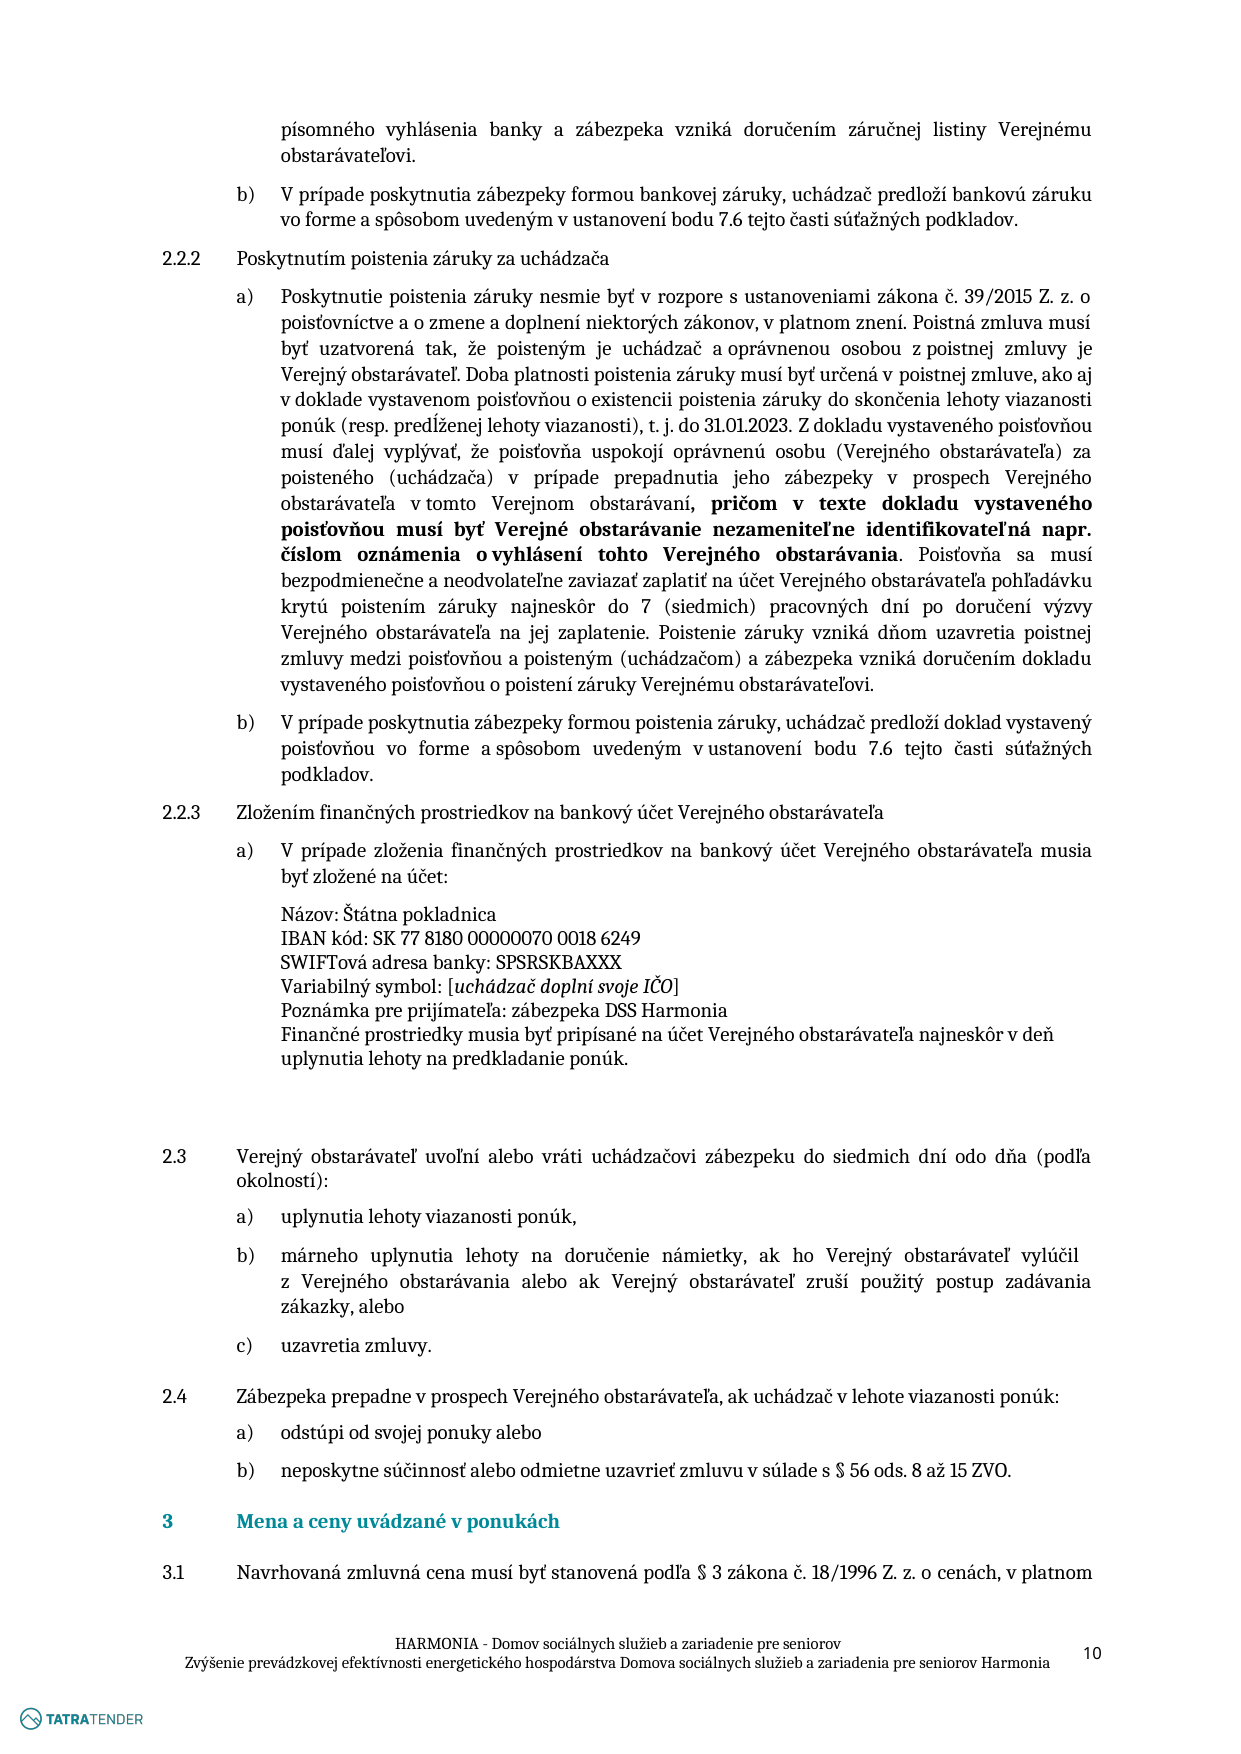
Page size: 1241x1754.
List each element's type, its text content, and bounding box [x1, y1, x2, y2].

text Poznámka pre prijímateľa: zábezpeka DSS Harmonia [281, 999, 1093, 1023]
picture [14, 1697, 153, 1739]
subtitle uplynutia lehoty viazanosti ponúk, [236, 1205, 1093, 1229]
subtitle neposkytne súčinnosť alebo odmietne uzavrieť zmluvu v súlade s § 56 ods. 8 až 15 ZVO. [236, 1459, 1093, 1483]
subtitle Poskytnutím poistenia záruky za uchádzača [162, 246, 1093, 270]
subtitle Poskytnutie poistenia záruky nesmie byť v rozpore s ustanoveniami zákona č. 39/2015 Z. z. o poisťovníctve a o zmene a doplnení niektorých zákonov, v platnom znení. Poistná zmluva musí byť uzatvorená tak, že poisteným je uchádzač a oprávnenou osobou z poistnej zmluvy je Verejný obstarávateľ. Doba platnosti poistenia záruky musí byť určená v poistnej zmluve, ako aj v doklade vystavenom poisťovňou o existencii poistenia záruky do skončenia lehoty viazanosti ponúk (resp. predĺženej lehoty viazanosti), t. j. do 31.01.2023. Z dokladu vystaveného poisťovňou musí ďalej vyplývať, že poisťovňa uspokojí oprávnenú osobu (Verejného obstarávateľa) za poisteného (uchádzača) v prípade prepadnutia jeho zábezpeky v prospech Verejného obstarávateľa v tomto Verejnom obstarávaní, pričom v texte dokladu vystaveného poisťovňou musí byť Verejné obstarávanie nezameniteľne identifikovateľná napr. číslom oznámenia o vyhlásení tohto Verejného obstarávania. Poisťovňa sa musí bezpodmienečne a neodvolateľne zaviazať zaplatiť na účet Verejného obstarávateľa pohľadávku krytú poistením záruky najneskôr do 7 (siedmich) pracovných dní po doručení výzvy Verejného obstarávateľa na jej zaplatenie. Poistenie záruky vzniká dňom uzavretia poistnej zmluvy medzi poisťovňou a poisteným (uchádzačom) a zábezpeka vzniká doručením dokladu vystaveného poisťovňou o poistení záruky Verejnému obstarávateľovi. [236, 285, 1093, 696]
subtitle Mena a ceny uvádzané v ponukách [162, 1510, 1093, 1534]
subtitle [162, 1561, 1093, 1585]
subtitle V prípade zloženia finančných prostriedkov na bankový účet Verejného obstarávateľa musia byť zložené na účet: [236, 839, 1093, 889]
subtitle uzavretia zmluvy. [236, 1333, 1093, 1357]
text IBAN kód: SK 77 8180 00000070 0018 6249 [281, 927, 1093, 951]
text Finančné prostriedky musia byť pripísané na účet Verejného obstarávateľa najneskôr v deň uplynutia lehoty na predkladanie ponúk. [281, 1023, 1093, 1071]
subtitle V prípade poskytnutia zábezpeky formou poistenia záruky, uchádzač predloží doklad vystavený poisťovňou vo forme a spôsobom uvedeným v ustanovení bodu 7.6 tejto časti súťažných podkladov. [236, 711, 1093, 786]
subtitle odstúpi od svojej ponuky alebo [236, 1421, 1093, 1445]
subtitle márneho uplynutia lehoty na doručenie námietky, ak ho Verejný obstarávateľ vylúčil z Verejného obstarávania alebo ak Verejný obstarávateľ zruší použitý postup zadávania zákazky, alebo [236, 1243, 1093, 1319]
text SWIFTová adresa banky: SPSRSKBAXXX [281, 951, 1093, 975]
subtitle V prípade poskytnutia zábezpeky formou bankovej záruky, uchádzač predloží bankovú záruku vo forme a spôsobom uvedeným v ustanovení bodu 7.6 tejto časti súťažných podkladov. [236, 182, 1093, 232]
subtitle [236, 118, 1093, 168]
text Názov: Štátna pokladnica [281, 903, 1093, 927]
subtitle Zložením finančných prostriedkov na bankový účet Verejného obstarávateľa [162, 801, 1093, 824]
text Variabilný symbol: [uchádzač doplní svoje IČO] [281, 975, 1093, 999]
subtitle Zábezpeka prepadne v prospech Verejného obstarávateľa, ak uchádzač v lehote viazanosti ponúk: [162, 1384, 1093, 1408]
subtitle Verejný obstarávateľ uvoľní alebo vráti uchádzačovi zábezpeku do siedmich dní odo dňa (podľa okolností): [162, 1145, 1093, 1193]
